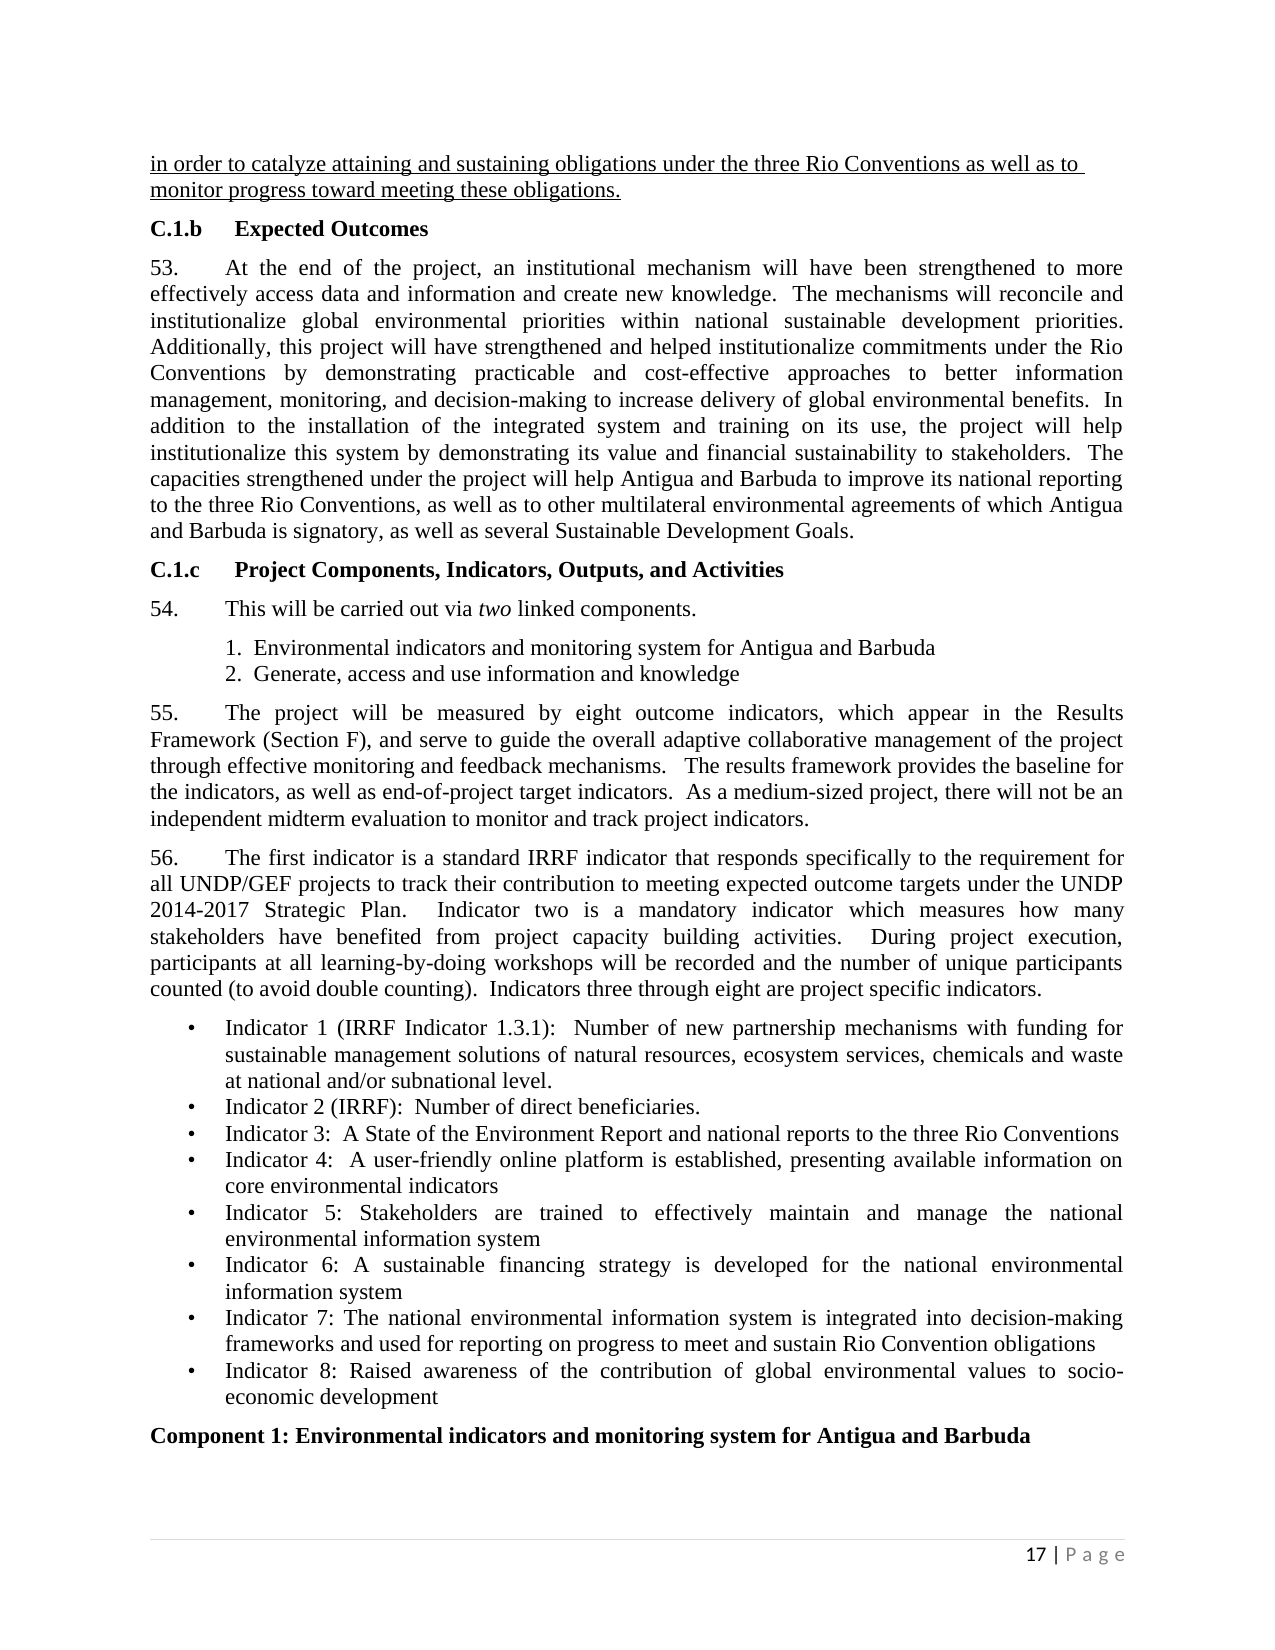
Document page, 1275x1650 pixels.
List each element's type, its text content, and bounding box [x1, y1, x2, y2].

text The first indicator is a standard IRRF indicator that responds specifically to the requirement for all UNDP/GEF projects to track their contribution to meeting expected outcome targets under the UNDP 2014-2017 Strategic Plan. Indicator two is a mandatory indicator which measures how many stakeholders have benefited from project capacity building activities. During project execution, participants at all learning-by-doing workshops will be recorded and the number of unique participants counted (to avoid double counting). Indicators three through eight are project specific indicators. [150, 844, 1125, 1002]
list Indicator 1 (IRRF Indicator 1.3.1): Number of new partnership mechanisms with funding for sustainable management solutions of natural resources, ecosystem services, chemicals and waste at national and/or subnational level. [187, 1014, 1125, 1093]
text At the end of the project, an institutional mechanism will have been strengthened to more effectively access data and information and create new knowledge. The mechanisms will reconcile and institutionalize global environmental priorities within national sustainable development priorities. Additionally, this project will have strengthened and helped institutionalize commitments under the Rio Conventions by demonstrating practicable and cost-effective approaches to better information management, monitoring, and decision-making to increase delivery of global environmental benefits. In addition to the installation of the integrated system and training on its use, the project will help institutionalize this system by demonstrating its value and financial sustainability to stakeholders. The capacities strengthened under the project will help Antigua and Barbuda to improve its national reporting to the three Rio Conventions, as well as to other multilateral environmental agreements of which Antigua and Barbuda is signatory, as well as several Sustainable Development Goals. [150, 254, 1125, 544]
text This will be carried out via two linked components. [150, 595, 1125, 622]
list 1. Environmental indicators and monitoring system for Antigua and Barbuda [225, 634, 1125, 661]
list Indicator 2 (IRRF): Number of direct beneficiaries. [187, 1093, 1125, 1120]
list Indicator 8: Raised awareness of the contribution of global environmental values to socio-economic development [187, 1357, 1125, 1409]
subtitle C.1.b Expected Outcomes [150, 215, 1125, 242]
text 2. Generate, access and use information and knowledge [225, 661, 1125, 687]
list Indicator 6: A sustainable financing strategy is developed for the national environmental information system [187, 1251, 1125, 1304]
list Indicator 5: Stakeholders are trained to effectively maintain and manage the national environmental information system [187, 1199, 1125, 1251]
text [150, 150, 1125, 203]
text The project will be measured by eight outcome indicators, which appear in the Results Framework (Section F), and serve to guide the overall adaptive collaborative management of the project through effective monitoring and feedback mechanisms. The results framework provides the baseline for the indicators, as well as end-of-project target indicators. As a medium-sized project, there will not be an independent midterm evaluation to monitor and track project indicators. [150, 699, 1125, 831]
list Component 1: Environmental indicators and monitoring system for Antigua and Barbuda [150, 1422, 1125, 1448]
subtitle C.1.c Project Components, Indicators, Outputs, and Activities [150, 556, 1125, 583]
list Indicator 4: A user-friendly online platform is established, presenting available information on core environmental indicators [187, 1146, 1125, 1199]
list Indicator 3: A State of the Environment Report and national reports to the three Rio Conventions [187, 1120, 1125, 1146]
list Indicator 7: The national environmental information system is integrated into decision-making frameworks and used for reporting on progress to meet and sustain Rio Convention obligations [187, 1304, 1125, 1357]
